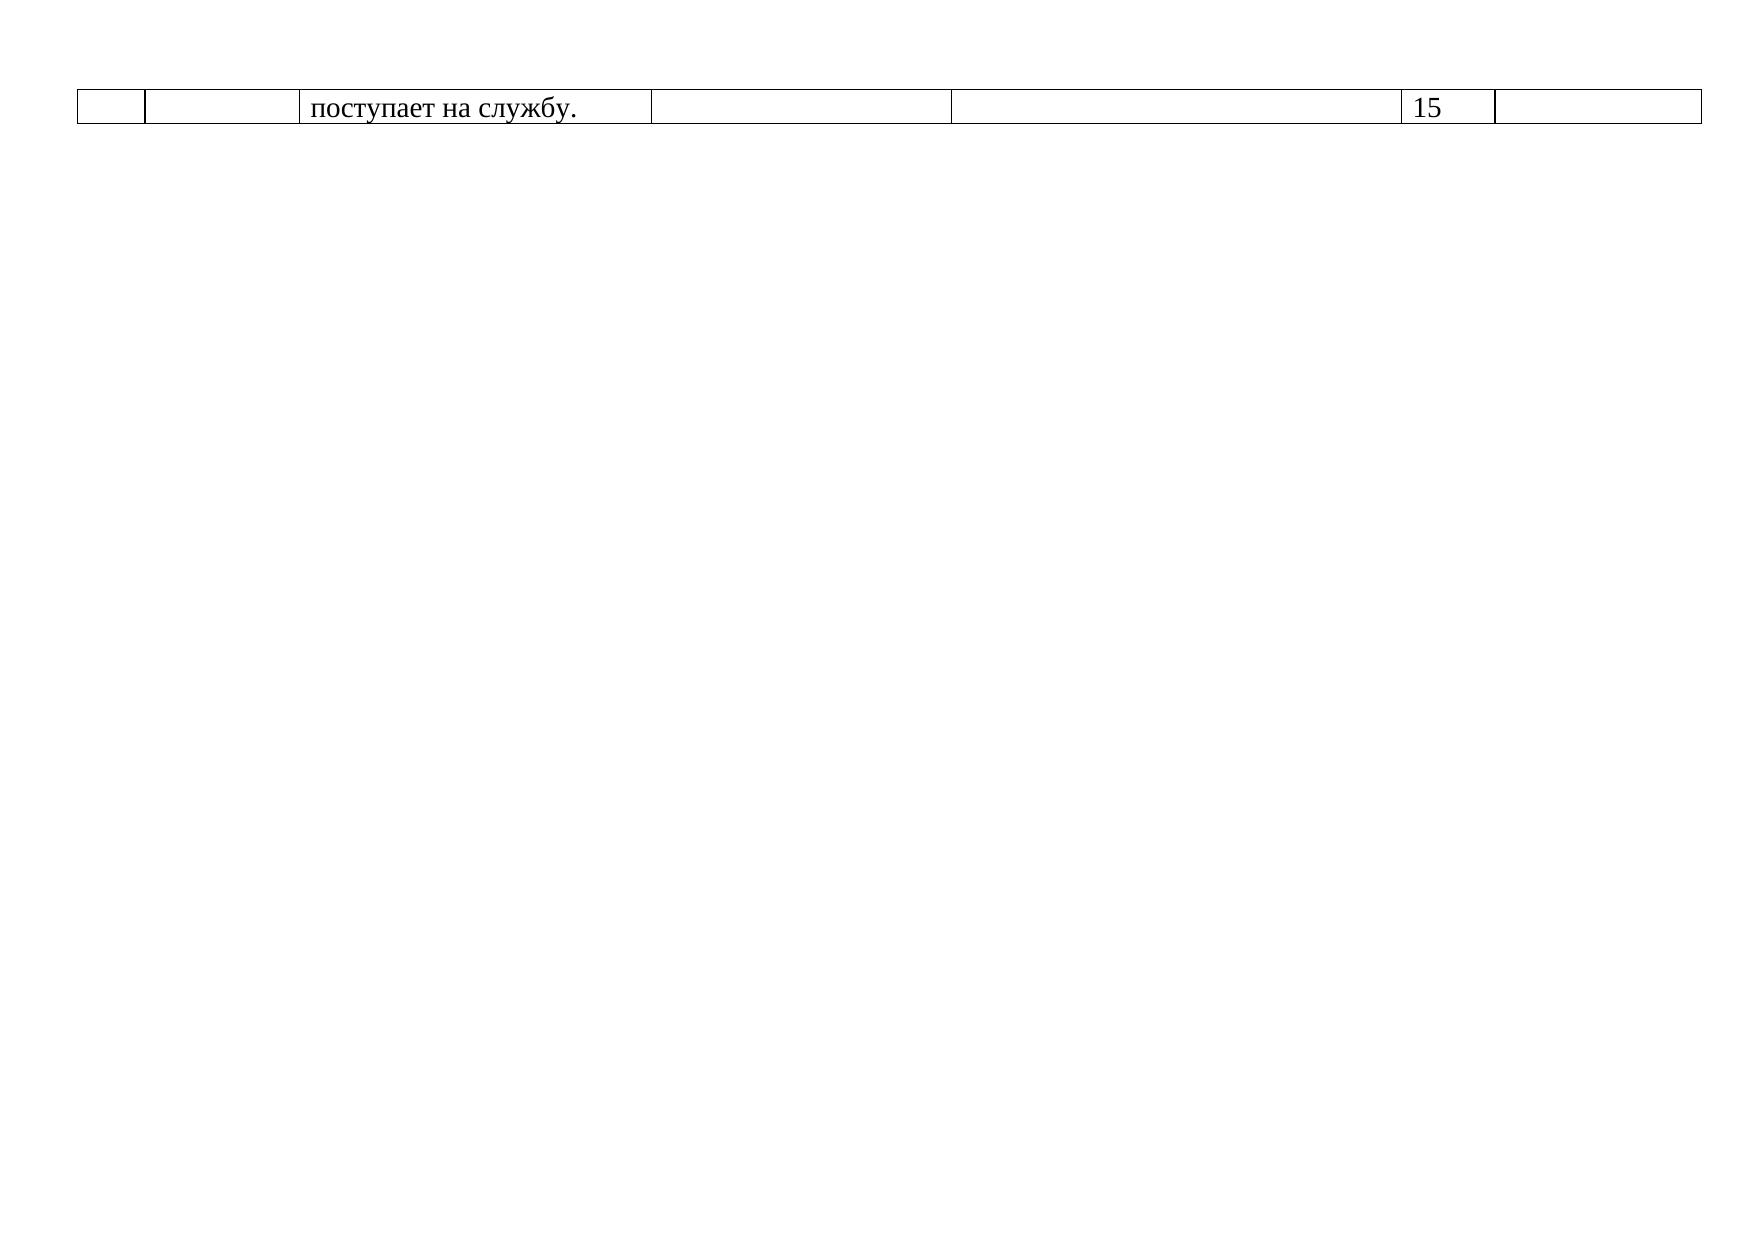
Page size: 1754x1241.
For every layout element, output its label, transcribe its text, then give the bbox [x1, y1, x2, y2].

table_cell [300, 90, 651, 123]
table_cell [146, 90, 299, 123]
table_cell 17 [78, 90, 144, 123]
